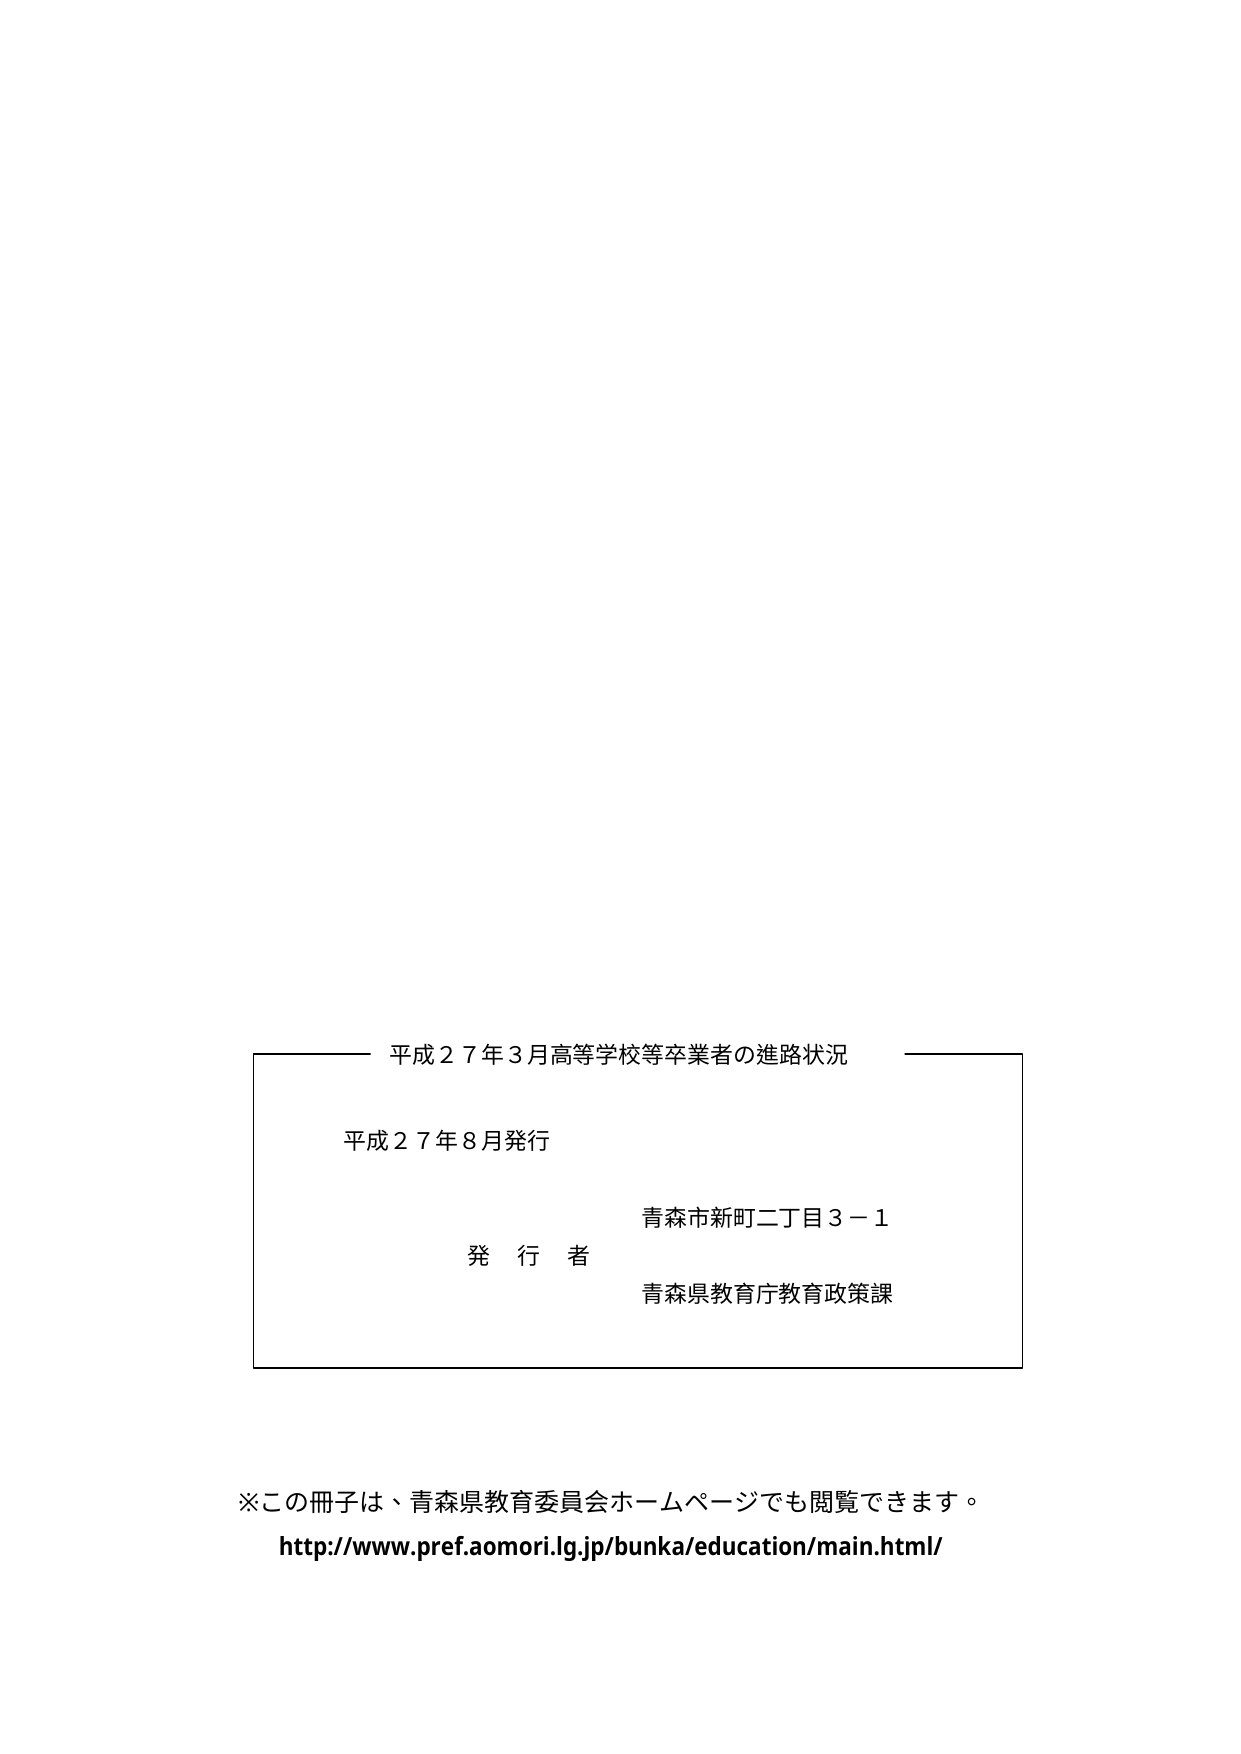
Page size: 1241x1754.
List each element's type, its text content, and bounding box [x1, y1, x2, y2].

subtitle ※この冊子は、青森県教育委員会ホームページでも閲覧できます。 [223, 1492, 999, 1516]
text http://www.pref.aomori.lg.jp/bunka/education/main.html/ [223, 1516, 999, 1565]
